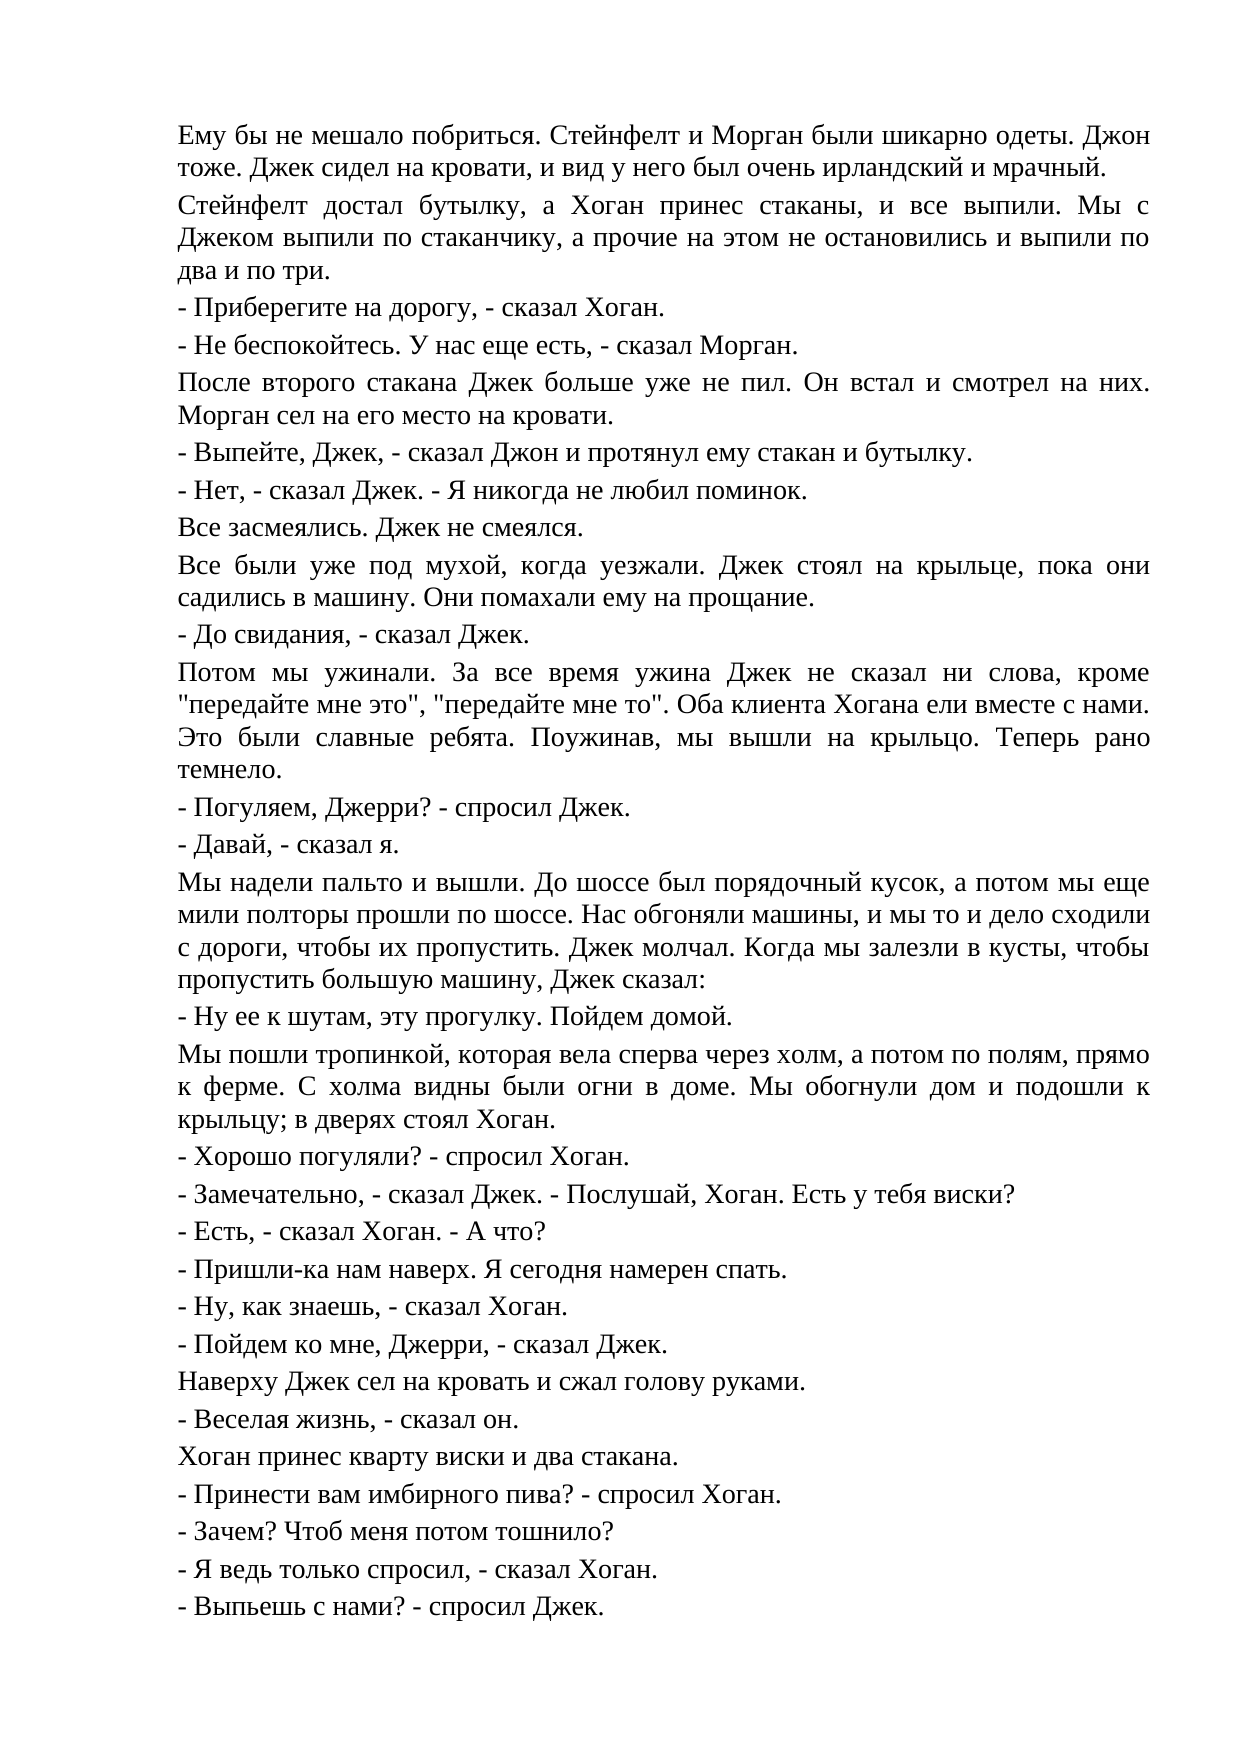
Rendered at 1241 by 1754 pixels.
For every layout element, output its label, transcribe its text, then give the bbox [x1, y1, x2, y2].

text - Приберегите на дорогу, - сказал Хоган. [177, 290, 1152, 323]
text Мы надели пальто и вышли. До шоссе был порядочный кусок, а потом мы еще мили полторы прошли по шоссе. Нас обгоняли машины, и мы то и дело сходили с дороги, чтобы их пропустить. Джек молчал. Когда мы залезли в кусты, чтобы пропустить большую машину, Джек сказал: [177, 865, 1152, 994]
text - Пришли-ка нам наверх. Я сегодня намерен спать. [177, 1252, 1152, 1284]
text Наверху Джек сел на кровать и сжал голову руками. [177, 1364, 1152, 1397]
text - Ну, как знаешь, - сказал Хоган. [177, 1289, 1152, 1322]
text - Ну ее к шутам, эту прогулку. Пойдем домой. [177, 999, 1152, 1032]
text - Давай, - сказал я. [177, 827, 1152, 860]
text Стейнфелт достал бутылку, а Хоган принес стаканы, и все выпили. Мы с Джеком выпили по стаканчику, а прочие на этом не остановились и выпили по два и по три. [177, 188, 1152, 285]
text Мы пошли тропинкой, которая вела сперва через холм, а потом по полям, прямо к ферме. С холма видны были огни в доме. Мы обогнули дом и подошли к крыльцу; в дверях стоял Хоган. [177, 1037, 1152, 1134]
text - Пойдем ко мне, Джерри, - сказал Джек. [177, 1327, 1152, 1359]
text - Хорошо погуляли? - спросил Хоган. [177, 1139, 1152, 1172]
text После второго стакана Джек больше уже не пил. Он встал и смотрел на них. Морган сел на его место на кровати. [177, 365, 1152, 430]
text - До свидания, - сказал Джек. [177, 618, 1152, 650]
text - Погуляем, Джерри? - спросил Джек. [177, 790, 1152, 822]
text Все засмеялись. Джек не смеялся. [177, 510, 1152, 543]
text - Не беспокойтесь. У нас еще есть, - сказал Морган. [177, 328, 1152, 360]
text - Веселая жизнь, - сказал он. [177, 1402, 1152, 1434]
text - Выпьешь с нами? - спросил Джек. [177, 1589, 1152, 1622]
text - Принести вам имбирного пива? - спросил Хоган. [177, 1477, 1152, 1509]
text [177, 118, 1152, 183]
text Потом мы ужинали. За все время ужина Джек не сказал ни слова, кроме "передайте мне это", "передайте мне то". Оба клиента Хогана ели вместе с нами. Это были славные ребята. Поужинав, мы вышли на крыльцо. Теперь рано темнело. [177, 655, 1152, 785]
text - Есть, - сказал Хоган. - А что? [177, 1214, 1152, 1247]
text - Я ведь только спросил, - сказал Хоган. [177, 1552, 1152, 1584]
text Все были уже под мухой, когда уезжали. Джек стоял на крыльце, пока они садились в машину. Они помахали ему на прощание. [177, 548, 1152, 612]
text - Зачем? Чтоб меня потом тошнило? [177, 1514, 1152, 1547]
text - Выпейте, Джек, - сказал Джон и протянул ему стакан и бутылку. [177, 435, 1152, 468]
text - Замечательно, - сказал Джек. - Послушай, Хоган. Есть у тебя виски? [177, 1177, 1152, 1209]
text Хоган принес кварту виски и два стакана. [177, 1439, 1152, 1472]
text - Нет, - сказал Джек. - Я никогда не любил поминок. [177, 473, 1152, 505]
